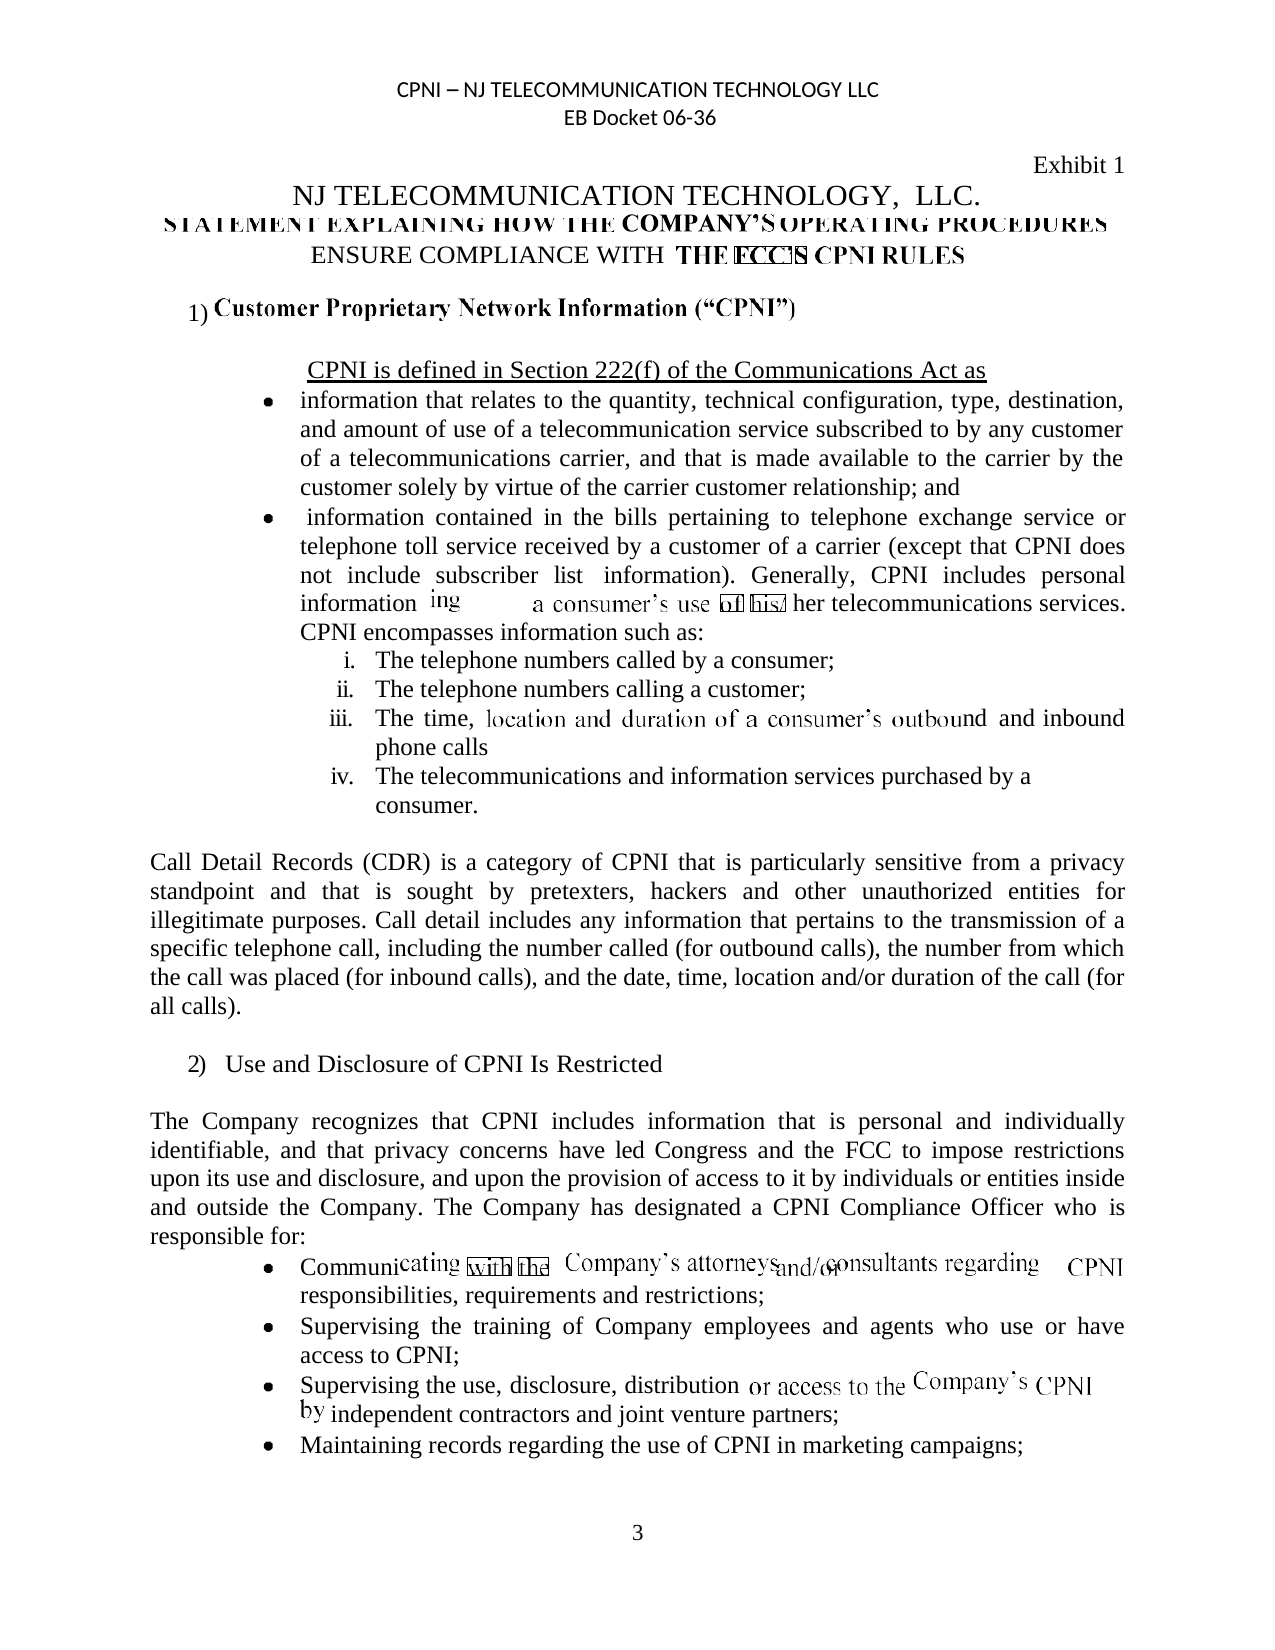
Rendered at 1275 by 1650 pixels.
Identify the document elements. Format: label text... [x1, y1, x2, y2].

picture [492, 218, 556, 232]
list The telephone numbers calling a customer; [336, 675, 1137, 703]
list Use and Disclosure of CPNI Is Restricted [187, 1049, 1137, 1078]
text information contained in the bills pertaining to telephone exchange service or telephone toll service received by a customer of a carrier (except that CPNI does not include subscriber list information). Generally, CPNI includes personal information her telecommunications services. CPNI encompasses information such as: [300, 502, 1126, 646]
picture [826, 1252, 1039, 1276]
text CPNI is defined in Section 222(f) of the Communications Act as [307, 355, 1137, 384]
picture [913, 1371, 1027, 1394]
text Exhibit 1 [1033, 150, 1137, 178]
text Call Detail Records (CDR) is a category of CPNI that is particularly sensitive from a privacy standpoint and that is sought by pretexters, hackers and other unauthorized entities for illegitimate purposes. Call detail includes any information that pertains to the transmission of a specific telephone call, including the number called (for outbound calls), the number from which the call was placed (for inbound calls), and the date, time, location and/or duration of the call (for all calls). [150, 847, 1125, 1020]
picture [780, 218, 1107, 232]
picture [430, 589, 460, 612]
list The telephone numbers called by a consumer; [343, 646, 1137, 674]
text Supervising the training of Company employees and agents who use or have access to CPNI; [300, 1312, 1125, 1369]
list The telecommunications and information services purchased by a consumer. [330, 761, 1124, 818]
text phone calls [375, 732, 1137, 761]
text Maintaining records regarding the use of CPNI in marketing campaigns; [300, 1430, 1137, 1458]
text The Company recognizes that CPNI includes information that is personal and individually identifiable, and that privacy concerns have led Congress and the FCC to impose restrictions upon its use and disclosure, and upon the provision of access to it by individuals or entities inside and outside the Company. The Company has designated a CPNI Compliance Officer who is responsible for: [150, 1106, 1125, 1250]
picture [563, 218, 615, 232]
text ENSURE COMPLIANCE WITH [310, 240, 1137, 269]
text information that relates to the quantity, technical configuration, type, destination, and amount of use of a telecommunication service subscribed to by any customer of a telecommunications carrier, and that is made available to the carrier by the customer solely by virtue of the carrier customer relationship; and [300, 386, 1124, 501]
picture [566, 1253, 778, 1276]
picture [881, 246, 964, 264]
list The time, nd and inbound [329, 703, 1137, 732]
picture [164, 218, 484, 232]
picture [815, 246, 875, 264]
picture [753, 214, 774, 232]
picture [300, 1399, 325, 1423]
picture [400, 1252, 460, 1276]
picture [1068, 1258, 1123, 1276]
text Supervising the use, disclosure, distribution independent contractors and joint venture partners; [300, 1371, 1125, 1428]
picture [214, 298, 795, 321]
subtitle NJ TELECOMMUNICATION TECHNOLOGY, LLC. [292, 178, 982, 211]
picture [676, 246, 728, 264]
